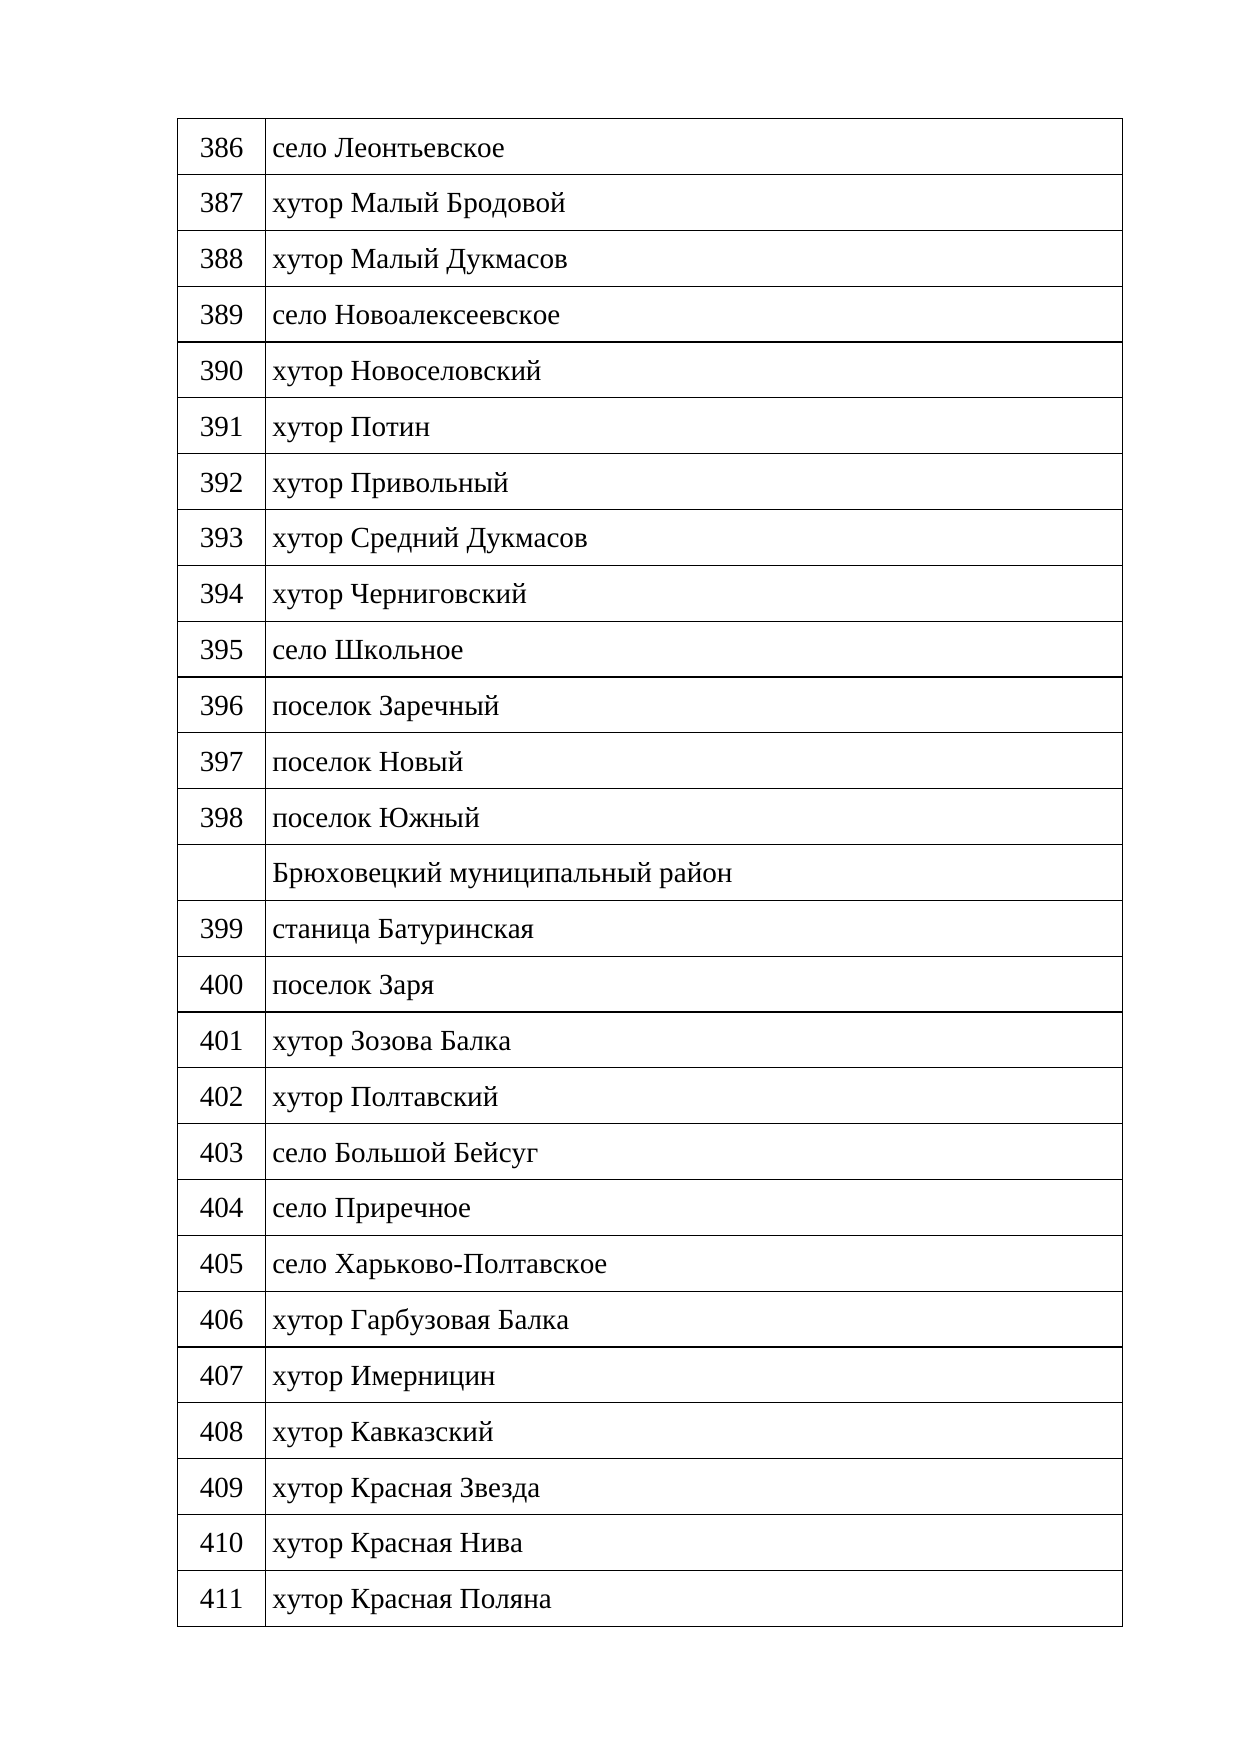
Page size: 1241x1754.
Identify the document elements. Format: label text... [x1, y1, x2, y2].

table_cell 395 [178, 622, 265, 676]
table_cell 402 [178, 1068, 265, 1123]
table_cell 398 [178, 789, 265, 844]
table_cell 410 [178, 1515, 265, 1570]
table_cell хутор Красная Поляна [266, 1571, 1122, 1626]
table_cell 399 [178, 901, 265, 956]
table_cell поселок Заря [266, 957, 1122, 1011]
table_cell 396 [178, 678, 265, 732]
table_cell хутор Имерницин [266, 1348, 1122, 1402]
table_cell поселок Южный [266, 789, 1122, 844]
table_cell село Приречное [266, 1180, 1122, 1235]
table_cell хутор Малый Дукмасов [266, 231, 1122, 286]
table_cell 390 [178, 343, 265, 397]
table_cell хутор Привольный [266, 454, 1122, 509]
table_cell хутор Малый Бродовой [266, 175, 1122, 230]
table_cell село Леонтьевское [266, 119, 1122, 174]
table_cell 404 [178, 1180, 265, 1235]
table_cell хутор Кавказский [266, 1403, 1122, 1458]
table_cell [178, 845, 265, 900]
table_cell хутор Полтавский [266, 1068, 1122, 1123]
table_cell 407 [178, 1348, 265, 1402]
table_cell хутор Гарбузовая Балка [266, 1292, 1122, 1346]
table_cell 388 [178, 231, 265, 286]
table_cell Брюховецкий муниципальный район [266, 845, 1122, 900]
table_cell 391 [178, 398, 265, 453]
table_cell поселок Заречный [266, 678, 1122, 732]
table_cell 403 [178, 1124, 265, 1179]
table_cell 386 [178, 119, 265, 174]
table_cell хутор Потин [266, 398, 1122, 453]
table_cell село Новоалексеевское [266, 287, 1122, 341]
table_cell 393 [178, 510, 265, 565]
table_cell 392 [178, 454, 265, 509]
table_cell 405 [178, 1236, 265, 1291]
table_cell 409 [178, 1459, 265, 1514]
table_cell поселок Новый [266, 733, 1122, 788]
table_cell 394 [178, 566, 265, 621]
table_cell село Школьное [266, 622, 1122, 676]
table_cell 397 [178, 733, 265, 788]
table_cell 389 [178, 287, 265, 341]
table_cell 411 [178, 1571, 265, 1626]
table_cell хутор Черниговский [266, 566, 1122, 621]
table_cell село Харьково-Полтавское [266, 1236, 1122, 1291]
table_cell 406 [178, 1292, 265, 1346]
table_cell хутор Новоселовский [266, 343, 1122, 397]
table_cell хутор Зозова Балка [266, 1013, 1122, 1067]
table_cell хутор Красная Звезда [266, 1459, 1122, 1514]
table_cell 387 [178, 175, 265, 230]
table_cell село Большой Бейсуг [266, 1124, 1122, 1179]
table_cell 401 [178, 1013, 265, 1067]
table_cell станица Батуринская [266, 901, 1122, 956]
table_cell 408 [178, 1403, 265, 1458]
table_cell хутор Средний Дукмасов [266, 510, 1122, 565]
table_cell 400 [178, 957, 265, 1011]
table_cell хутор Красная Нива [266, 1515, 1122, 1570]
